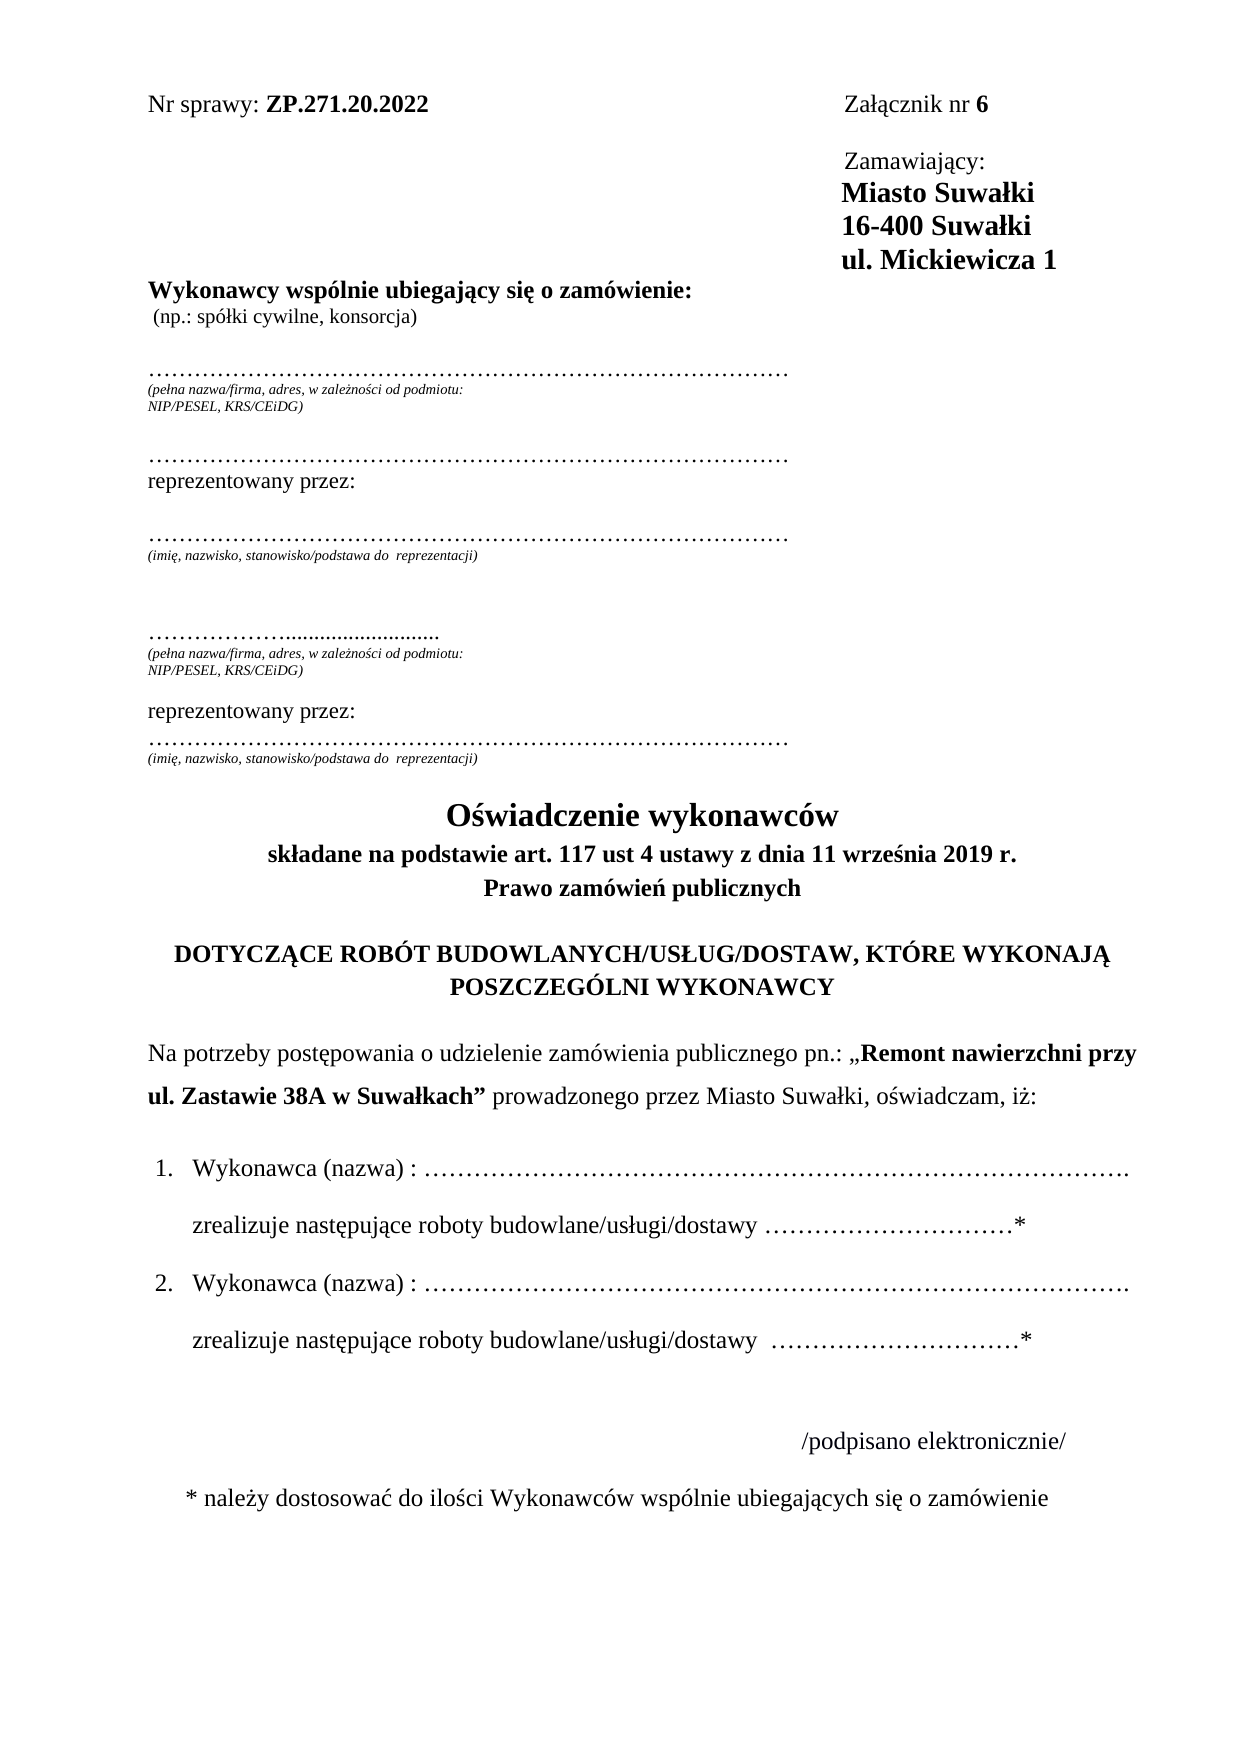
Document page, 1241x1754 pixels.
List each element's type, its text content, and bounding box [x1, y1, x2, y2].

list Wykonawca (nazwa) : …………………………………………………………………………. [154, 1268, 1137, 1296]
text ………………………………………………………………………… [148, 724, 1137, 750]
text ul. Mickiewicza 1 [841, 242, 1137, 276]
text Prawo zamówień publicznych [148, 873, 1137, 901]
text reprezentowany przez: [148, 467, 1137, 494]
text (imię, nazwisko, stanowisko/podstawa do reprezentacji) [148, 750, 517, 767]
text Nr sprawy: ZP.271.20.2022 Załącznik nr 6 [148, 89, 1137, 117]
text 16-400 Suwałki [841, 208, 1137, 242]
text ………………………………………………………………………… [148, 355, 1137, 381]
text ………………........................... [148, 618, 1137, 644]
text Oświadczenie wykonawców [148, 796, 1137, 834]
text Na potrzeby postępowania o udzielenie zamówienia publicznego pn.: „Remont nawierzchni przy ul. Zastawie 38A w Suwałkach” prowadzonego przez Miasto Suwałki, oświadczam, iż: [148, 1038, 1137, 1109]
list zrealizuje następujące roboty budowlane/usługi/dostawy …………………………* [192, 1325, 1137, 1354]
text * należy dostosować do ilości Wykonawców wspólnie ubiegających się o zamówienie [185, 1483, 1137, 1512]
text reprezentowany przez: [148, 697, 1137, 724]
text Zamawiający: [664, 146, 1137, 175]
text (pełna nazwa/firma, adres, w zależności od podmiotu: NIP/PESEL, KRS/CEiDG) [148, 644, 517, 678]
text DOTYCZĄCE ROBÓT BUDOWLANYCH/USŁUG/DOSTAW, KTÓRE WYKONAJĄ POSZCZEGÓLNI WYKONAWCY [148, 939, 1137, 1000]
text składane na podstawie art. 117 ust 4 ustawy z dnia 11 września 2019 r. [148, 839, 1137, 868]
list Wykonawca (nazwa) : …………………………………………………………………………. [154, 1153, 1137, 1181]
text ………………………………………………………………………… [148, 520, 1137, 546]
text Wykonawcy wspólnie ubiegający się o zamówienie: [148, 276, 1137, 304]
text Miasto Suwałki [841, 175, 1137, 208]
text (pełna nazwa/firma, adres, w zależności od podmiotu: NIP/PESEL, KRS/CEiDG) [148, 381, 517, 414]
list zrealizuje następujące roboty budowlane/usługi/dostawy …………………………* [192, 1210, 1137, 1239]
text ………………………………………………………………………… [148, 441, 1137, 467]
text (np.: spółki cywilne, konsorcja) [148, 304, 1137, 328]
text (imię, nazwisko, stanowisko/podstawa do reprezentacji) [148, 546, 517, 563]
text /podpisano elektronicznie/ [148, 1426, 1137, 1455]
